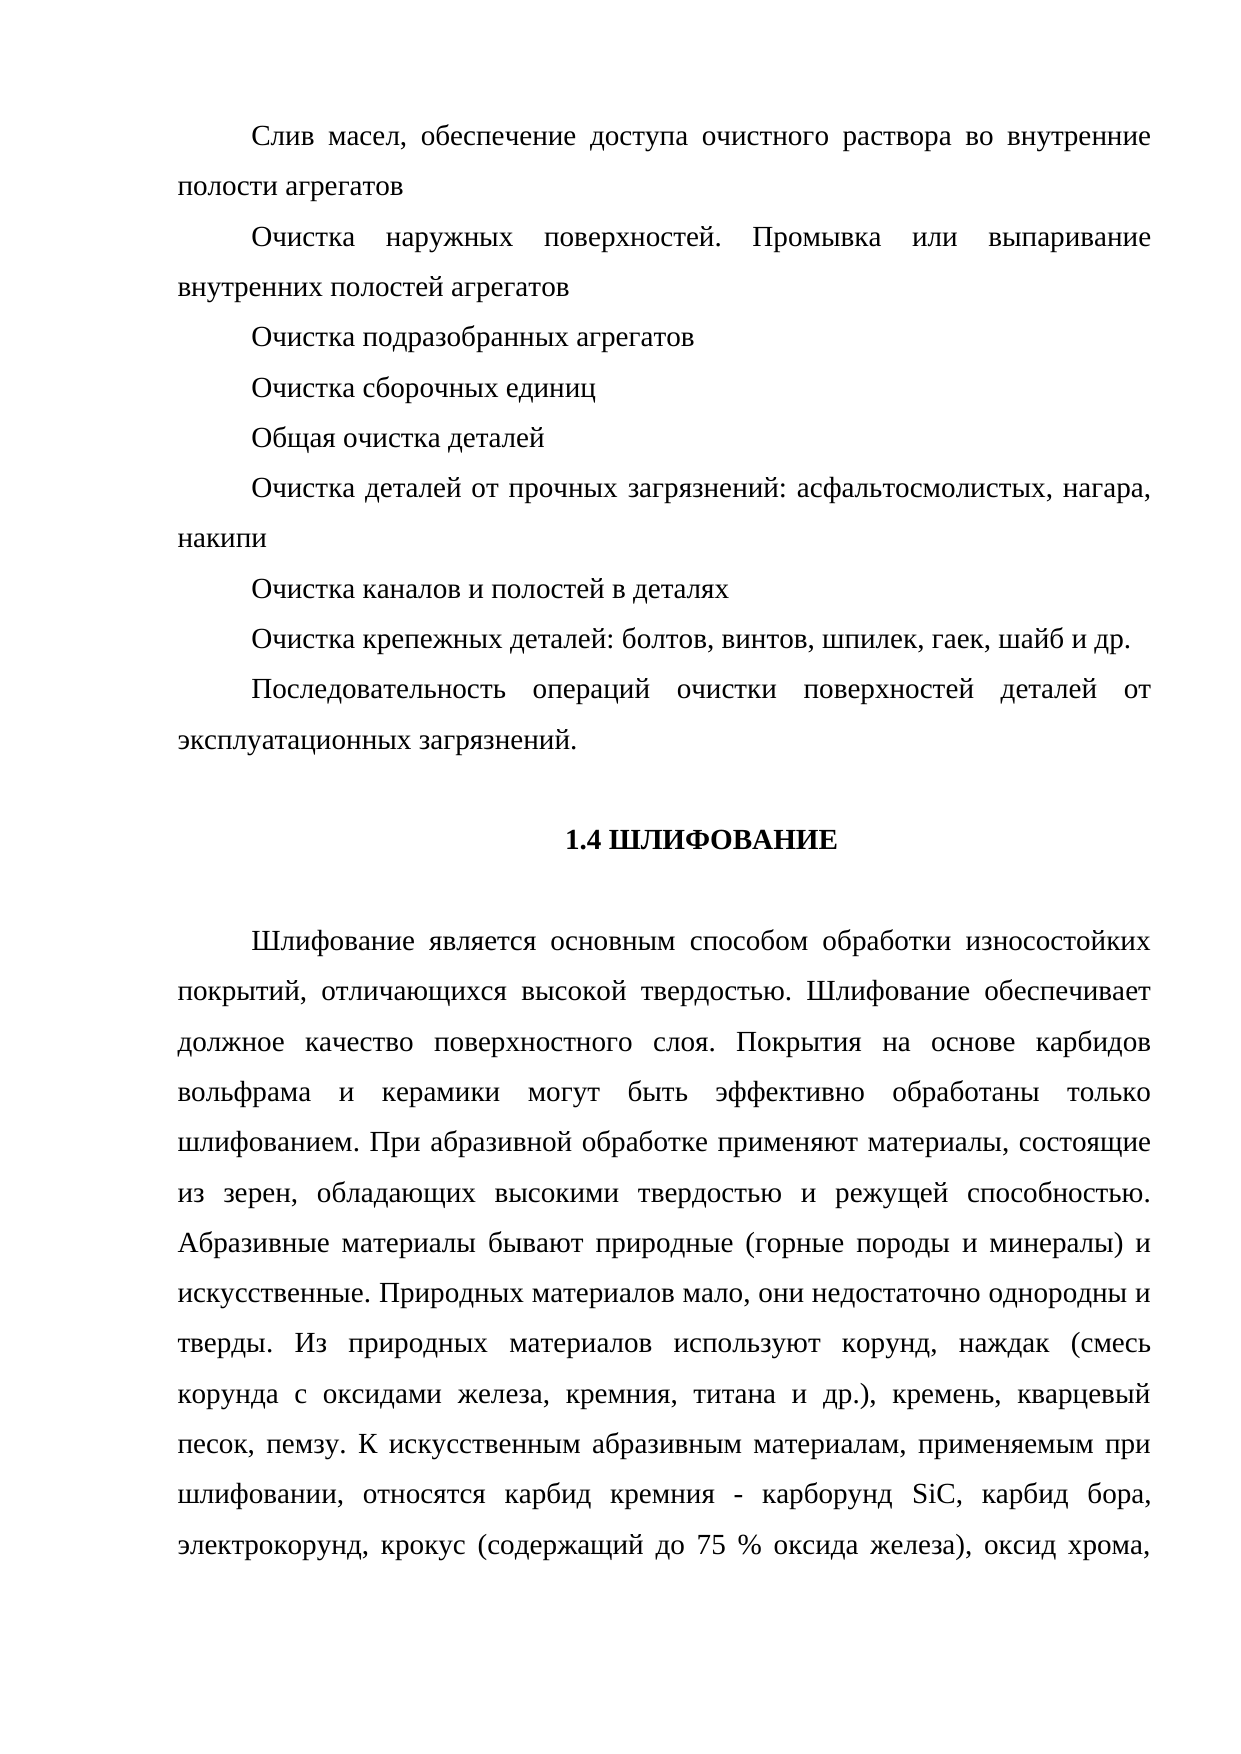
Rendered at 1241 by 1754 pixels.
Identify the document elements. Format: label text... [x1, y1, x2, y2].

text Очистка каналов и полостей в деталях [177, 571, 1152, 604]
text Очистка подразобранных агрегатов [177, 319, 1152, 353]
text Очистка сборочных единиц [177, 370, 1152, 403]
text Общая очистка деталей [177, 420, 1152, 453]
text Очистка наружных поверхностей. Промывка или выпаривание внутренних полостей агрегатов [177, 219, 1152, 303]
text 1.4 ШЛИФОВАНИЕ [177, 822, 1152, 856]
text Последовательность операций очистки поверхностей деталей от эксплуатационных загрязнений. [177, 672, 1152, 755]
text Слив масел, обеспечение доступа очистного раствора во внутренние полости агрегатов [177, 118, 1152, 202]
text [177, 923, 1152, 1560]
text Очистка крепежных деталей: болтов, винтов, шпилек, гаек, шайб и др. [177, 621, 1152, 655]
text Очистка деталей от прочных загрязнений: асфальтосмолистых, нагара, накипи [177, 470, 1152, 554]
